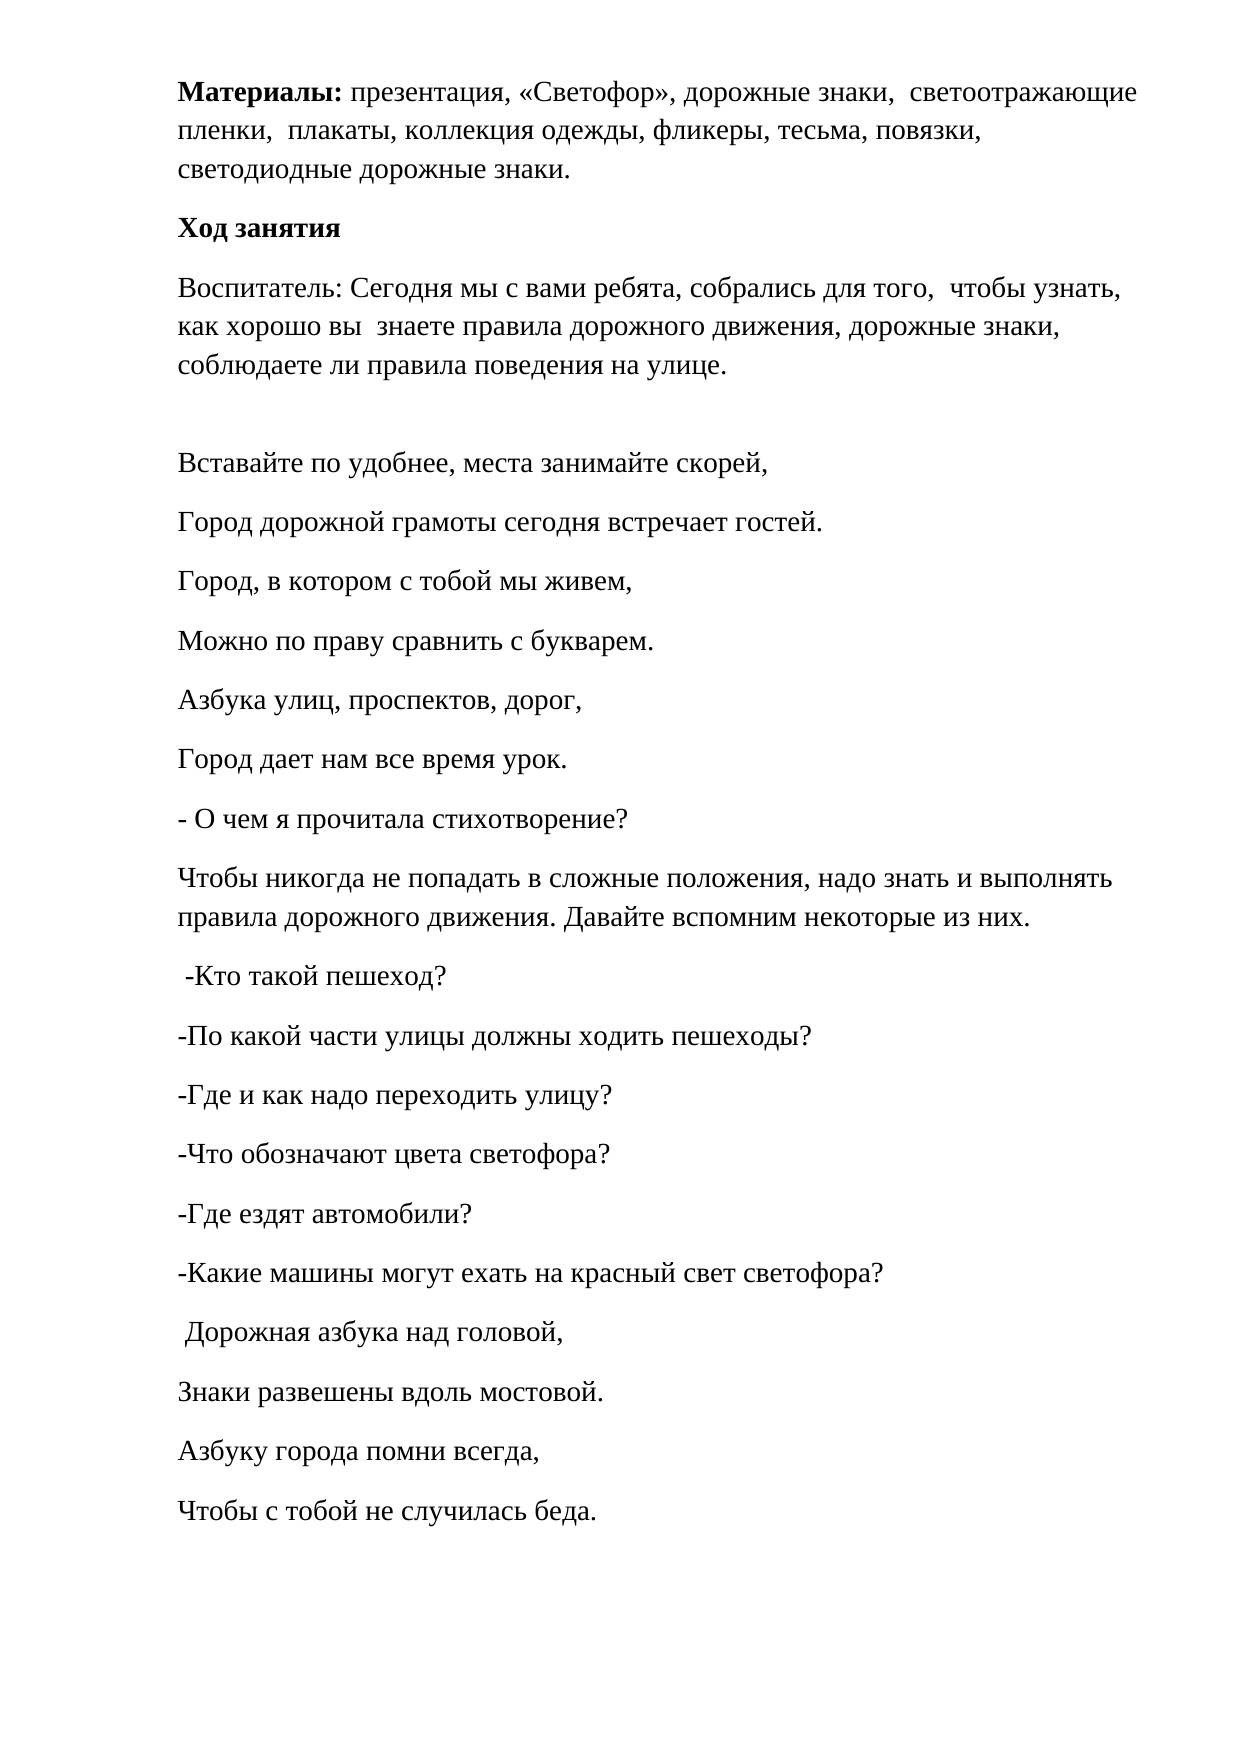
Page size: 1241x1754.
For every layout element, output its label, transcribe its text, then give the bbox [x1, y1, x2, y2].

text Азбука улиц, проспектов, дорог, [177, 682, 1152, 716]
text Материалы: презентация, «Светофор», дорожные знаки, светоотражающие пленки, плакаты, коллекция одежды, фликеры, тесьма, повязки, светодиодные дорожные знаки. [177, 74, 1152, 184]
text -Что обозначают цвета светофора? [177, 1136, 1152, 1170]
text -Какие машины могут ехать на красный свет светофора? [177, 1255, 1152, 1289]
text Дорожная азбука над головой, [177, 1314, 1152, 1348]
text Ход занятия [177, 210, 1152, 244]
text Знаки развешены вдоль мостовой. [177, 1374, 1152, 1407]
text Город дорожной грамоты сегодня встречает гостей. [177, 504, 1152, 538]
text - О чем я прочитала стихотворение? [177, 801, 1152, 834]
text Чтобы с тобой не случилась беда. [177, 1493, 1152, 1526]
text -Где и как надо переходить улицу? [177, 1077, 1152, 1111]
text Воспитатель: Сегодня мы с вами ребята, собрались для того, чтобы узнать, как хорошо вы знаете правила дорожного движения, дорожные знаки, соблюдаете ли правила поведения на улице. [177, 270, 1152, 380]
text -Кто такой пешеход? [177, 958, 1152, 992]
text Город дает нам все время урок. [177, 742, 1152, 775]
text Город, в котором с тобой мы живем, [177, 563, 1152, 597]
text Чтобы никогда не попадать в сложные положения, надо знать и выполнять правила дорожного движения. Давайте вспомним некоторые из них. [177, 860, 1152, 932]
text Вставайте по удобнее, места занимайте скорей, [177, 406, 1152, 478]
text -По какой части улицы должны ходить пешеходы? [177, 1018, 1152, 1051]
text Можно по праву сравнить с букварем. [177, 623, 1152, 656]
text -Где ездят автомобили? [177, 1196, 1152, 1229]
text Азбуку города помни всегда, [177, 1433, 1152, 1467]
